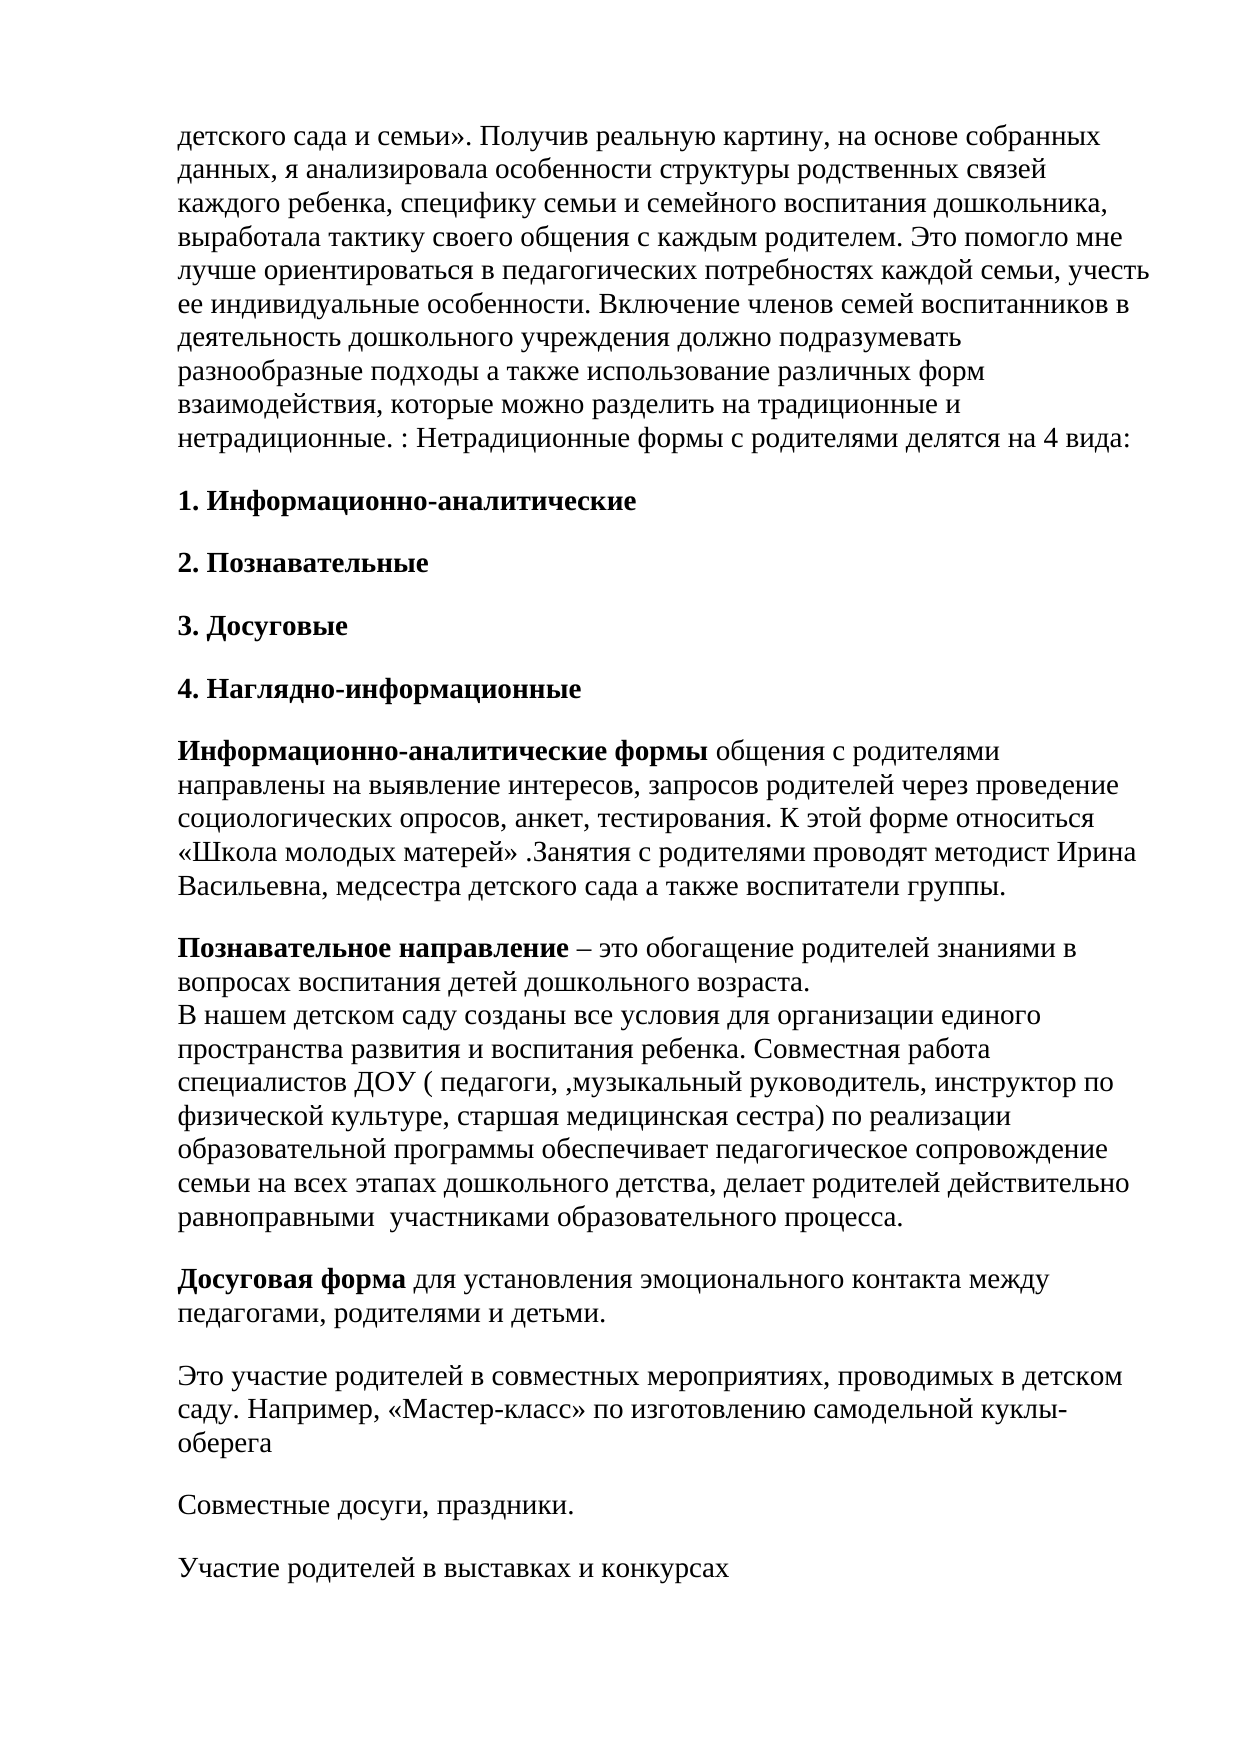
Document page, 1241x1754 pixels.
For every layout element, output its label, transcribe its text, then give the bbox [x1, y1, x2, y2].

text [177, 118, 1152, 453]
text Это участие родителей в совместных мероприятиях, проводимых в детском саду. Например, «Мастер-класс» по изготовлению самодельной куклы-оберега [177, 1358, 1152, 1458]
text 1. Информационно-аналитические [177, 483, 1152, 516]
text 2. Познавательные [177, 545, 1152, 579]
text 4. Наглядно-информационные [177, 671, 1152, 704]
text 3. Досуговые [177, 608, 1152, 642]
text Познавательное направление – это обогащение родителей знаниями в вопросах воспитания детей дошкольного возраста. В нашем детском саду созданы все условия для организации единого пространства развития и воспитания ребенка. Совместная работа специалистов ДОУ ( педагоги, ,музыкальный руководитель, инструктор по физической культуре, старшая медицинская сестра) по реализации образовательной программы обеспечивает педагогическое сопровождение семьи на всех этапах дошкольного детства, делает родителей действительно равноправными участниками образовательного процесса. [177, 930, 1152, 1232]
text Участие родителей в выставках и конкурсах [177, 1550, 1152, 1584]
text Досуговая форма для установления эмоционального контакта между педагогами, родителями и детьми. [177, 1261, 1152, 1328]
text Совместные досуги, праздники. [177, 1487, 1152, 1521]
text Информационно-аналитические формы общения с родителями направлены на выявление интересов, запросов родителей через проведение социологических опросов, анкет, тестирования. К этой форме относиться «Школа молодых матерей» .Занятия с родителями проводят методист Ирина Васильевна, медсестра детского сада а также воспитатели группы. [177, 733, 1152, 901]
